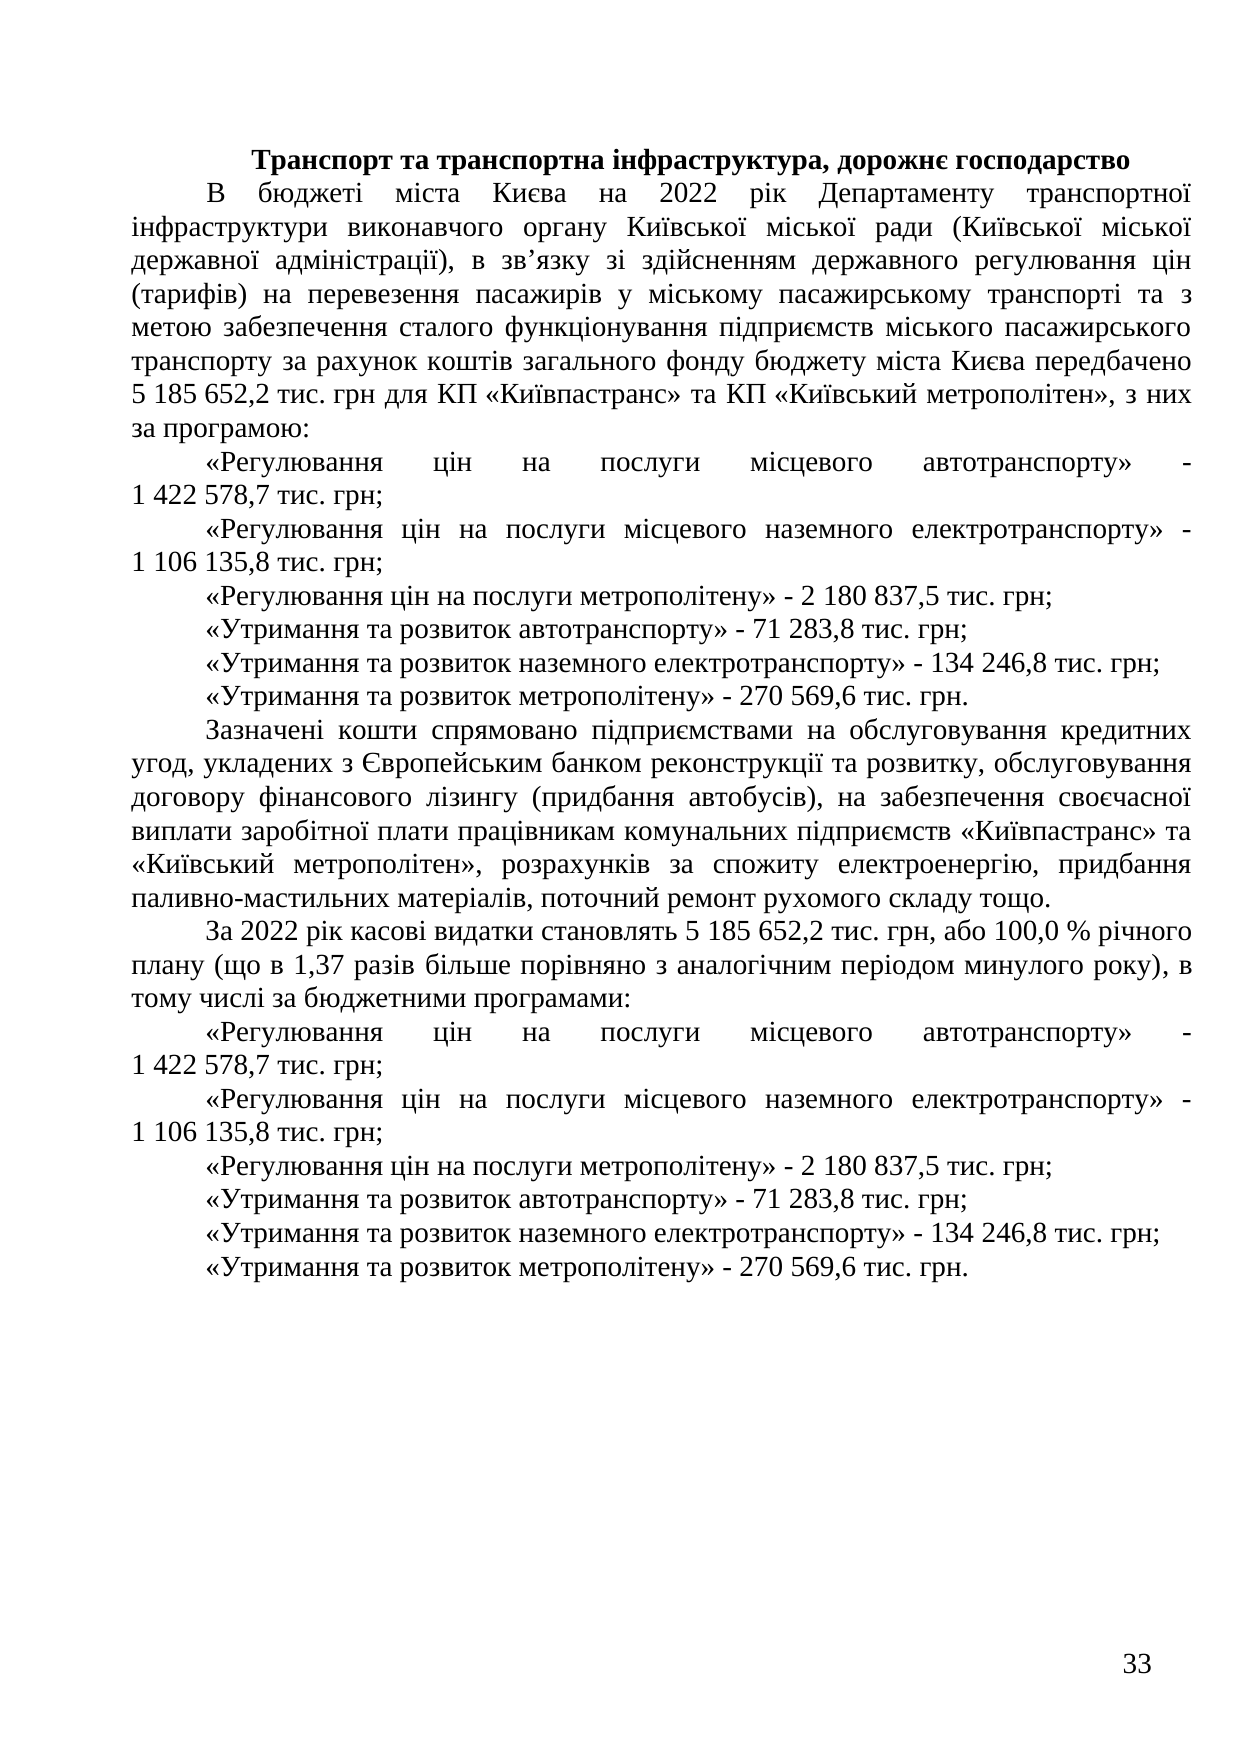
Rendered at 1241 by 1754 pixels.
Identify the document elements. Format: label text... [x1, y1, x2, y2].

text «Утримання та розвиток наземного електротранспорту» - 134 246,8 тис. грн; [131, 645, 1192, 678]
text В бюджеті міста Києва на 2022 рік Департаменту транспортної інфраструктури виконавчого органу Київської міської ради (Київської міської державної адміністрації), в зв’язку зі здійсненням державного регулювання цін (тарифів) на перевезення пасажирів у міському пасажирському транспорті та з метою забезпечення сталого функціонування підприємств міського пасажирського транспорту за рахунок коштів загального фонду бюджету міста Києва передбачено 5 185 652,2 тис. грн для КП «Київпастранс» та КП «Київський метрополітен», з них за програмою: [131, 276, 1192, 444]
text «Регулювання цін на послуги місцевого автотранспорту» - 1 422 578,7 тис. грн; [131, 444, 1192, 511]
text «Регулювання цін на послуги місцевого автотранспорту» - 1 422 578,7 тис. грн; [131, 1014, 1192, 1081]
text «Регулювання цін на послуги місцевого наземного електротранспорту» - 1 106 135,8 тис. грн; [131, 511, 1192, 578]
text «Утримання та розвиток наземного електротранспорту» - 134 246,8 тис. грн; [131, 1215, 1192, 1249]
text Зазначені кошти спрямовано підприємствами на обслуговування кредитних угод, укладених з Європейським банком реконструкції та розвитку, обслуговування договору фінансового лізингу (придбання автобусів), на забезпечення своєчасної виплати заробітної плати працівникам комунальних підприємств «Київпастранс» та «Київський метрополітен», розрахунків за спожиту електроенергію, придбання паливно-мастильних матеріалів, поточний ремонт рухомого складу тощо. [131, 712, 1192, 913]
text За 2022 рік касові видатки становлять 5 185 652,2 тис. грн, або 100,0 % річного плану (що в 1,37 разів більше порівняно з аналогічним періодом минулого року), в тому числі за бюджетними програмами: [131, 913, 1192, 1014]
text «Регулювання цін на послуги метрополітену» - 2 180 837,5 тис. грн; [131, 578, 1192, 611]
subtitle Транспорт та транспортна інфраструктура, дорожнє господарство [251, 142, 1192, 175]
text «Утримання та розвиток метрополітену» - 270 569,6 тис. грн. [131, 678, 1192, 712]
text «Регулювання цін на послуги метрополітену» - 2 180 837,5 тис. грн; [146, 1148, 1192, 1182]
text «Регулювання цін на послуги місцевого наземного електротранспорту» - 1 106 135,8 тис. грн; [131, 1081, 1192, 1148]
text «Утримання та розвиток автотранспорту» - 71 283,8 тис. грн; [131, 1182, 1192, 1215]
text В бюджеті міста Києва на 2022 рік Департаменту транспортної інфраструктури виконавчого органу Київської міської ради (Київської міської державної адміністрації), в зв’язку зі здійсненням державного регулювання цін (тарифів) на перевезення пасажирів у міському пасажирському транспорті та з метою забезпечення сталого функціонування підприємств міського пасажирського транспорту за рахунок коштів загального фонду бюджету міста Києва передбачено 5 185 652,2 тис. грн для КП «Київпастранс» та КП «Київський метрополітен», з них за програмою: [131, 175, 1192, 276]
text «Утримання та розвиток автотранспорту» - 71 283,8 тис. грн; [131, 611, 1192, 645]
text «Утримання та розвиток метрополітену» - 270 569,6 тис. грн. [131, 1249, 1192, 1282]
